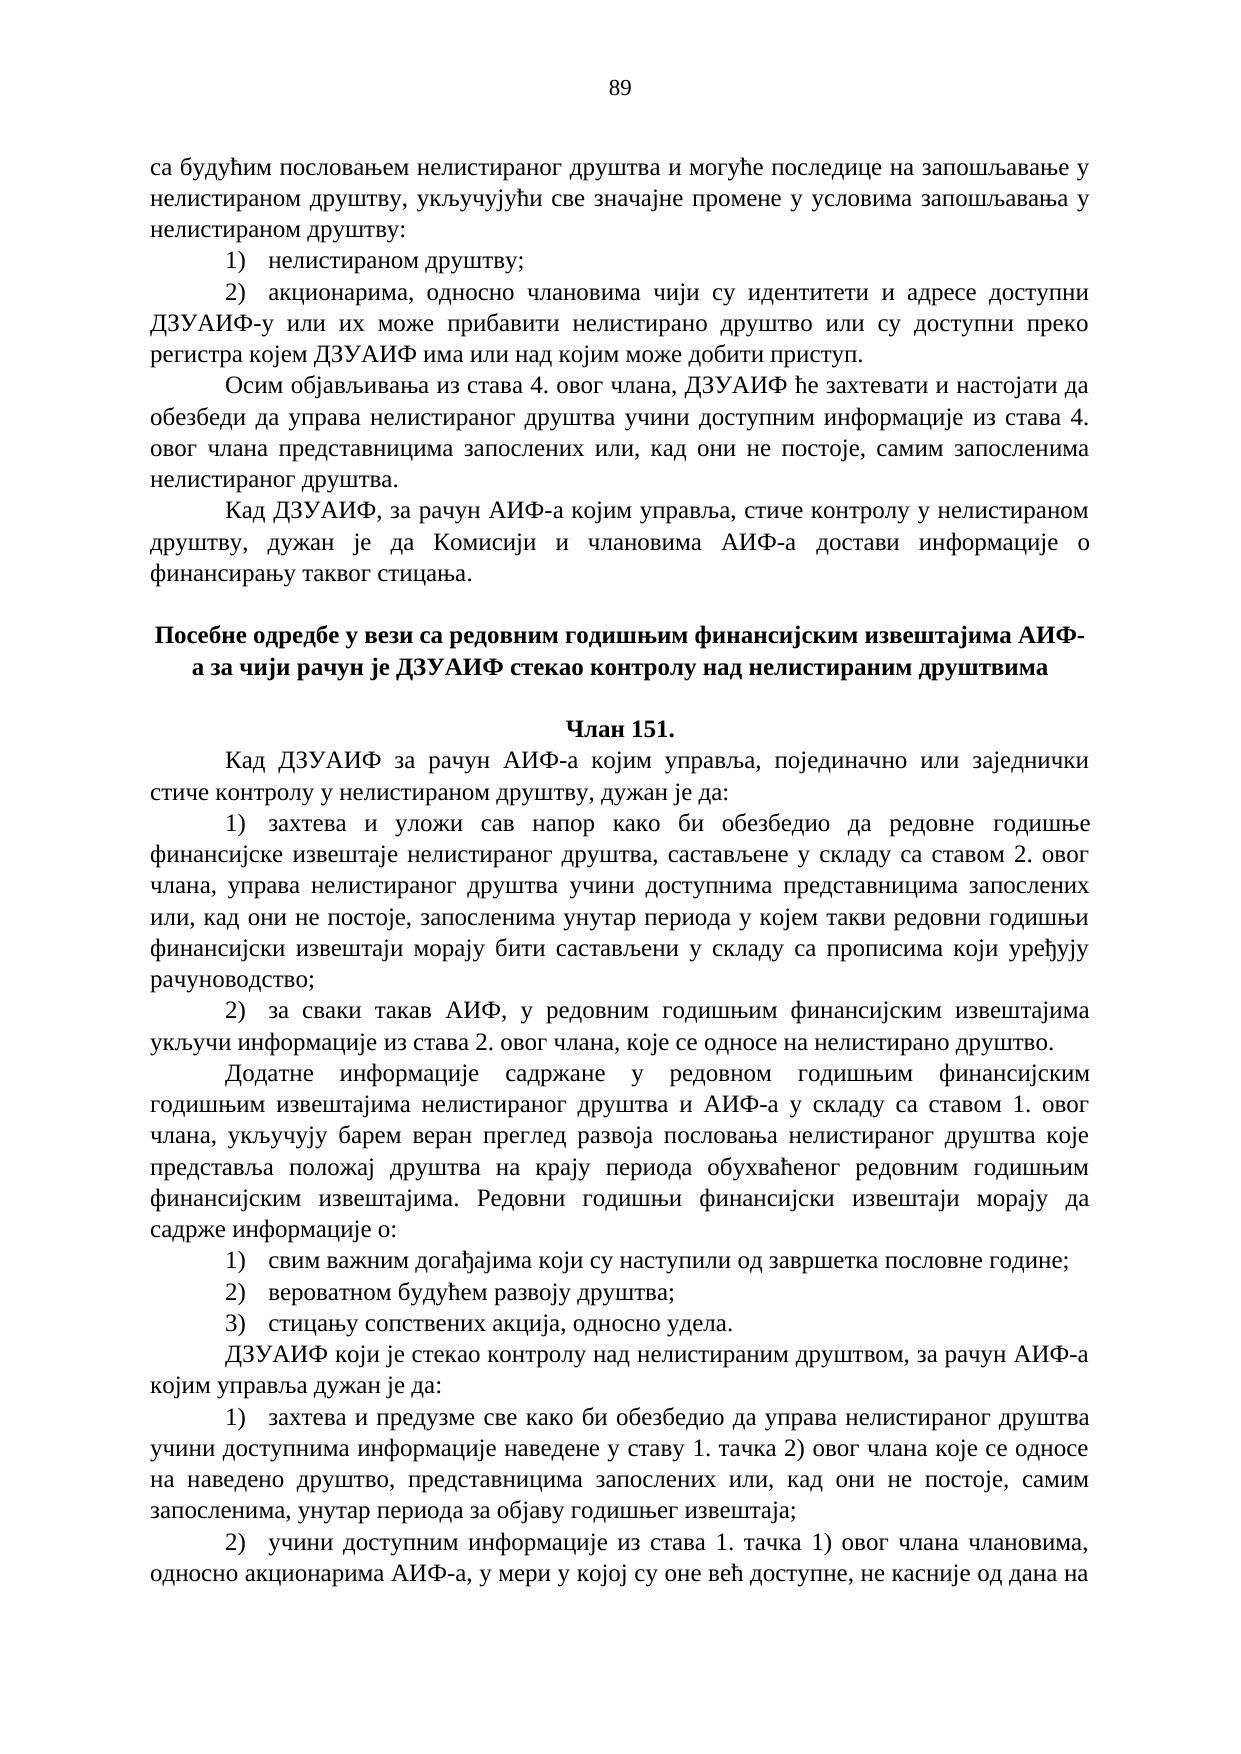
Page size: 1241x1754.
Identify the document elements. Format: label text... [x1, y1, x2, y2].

text ДЗУАИФ који је стекао контролу над нелистираним друштвом, за рачун АИФ-а којим управља дужан је да: [150, 1337, 1090, 1400]
text Кад ДЗУАИФ за рачун АИФ-а којим управља, појединачно или заједнички стиче контролу у нелистираном друштву, дужан је да: [150, 744, 1090, 806]
list захтева и предузме све како би обезбедио да управа нелистираног друштва учини доступнима информације наведене у ставу 1. тачка 2) овог члана које се односе на наведено друштво, представницима запослених или, кад они не постоје, самим запосленима, унутар периода за објаву годишњег извештаја; [150, 1400, 1090, 1525]
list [150, 1525, 1090, 1587]
list акционарима, односно члановима чији су идентитети и адресе доступни ДЗУАИФ-у или их може прибавити нелистирано друштво или су доступни преко регистра којем ДЗУАИФ има или над којим може добити приступ. [150, 275, 1090, 369]
text Члан 151. [150, 712, 1090, 744]
text Додатне информације садржане у редовном годишњим финансијским годишњим извештајима нелистираног друштва и АИФ-а у складу са ставом 1. овог члана, укључују барем веран преглед развоја пословања нелистираног друштва које представља положај друштва на крају периода обухваћеног редовним годишњим финансијским извештајима. Редовни годишњи финансијски извештаји морају да садрже информације о: [150, 1056, 1090, 1244]
subtitle Посебне одредбе у вези са редовним годишњим финансијским извештајима АИФ-а за чији рачун је ДЗУАИФ стекао контролу над нелистираним друштвима [150, 619, 1090, 681]
list вероватном будућем развоју друштва; [150, 1275, 1090, 1306]
list захтева и уложи сав напор како би обезбедио да редовне годишње финансијске извештаје нелистираног друштва, састављене у складу са ставом 2. овог члана, управа нелистираног друштва учини доступнима представницима запослених или, кад они не постоје, запосленима унутар периода у којем такви редовни годишњи финансијски извештаји морају бити састављени у складу са прописима који уређују рачуноводство; [150, 806, 1090, 994]
list стицању сопствених акција, односно удела. [150, 1306, 1090, 1337]
text Осим објављивања из става 4. овог члана, ДЗУАИФ ће захтевати и настојати да обезбеди да управа нелистираног друштва учини доступним информације из става 4. овог члана представницима запослених или, кад они не постоје, самим запосленима нелистираног друштва. [150, 369, 1090, 494]
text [150, 150, 1090, 244]
list нелистираном друштву; [150, 244, 1090, 275]
list свим важним догађајима који су наступили од завршетка пословне године; [150, 1244, 1090, 1275]
list за сваки такав АИФ, у редовним годишњим финансијским извештајима укључи информације из става 2. овог члана, које се односе на нелистирано друштво. [150, 994, 1090, 1056]
text Кад ДЗУАИФ, за рачун АИФ-а којим управља, стиче контролу у нелистираном друштву, дужан је да Комисији и члановима АИФ-а достави информације о финансирању таквог стицања. [150, 494, 1090, 587]
